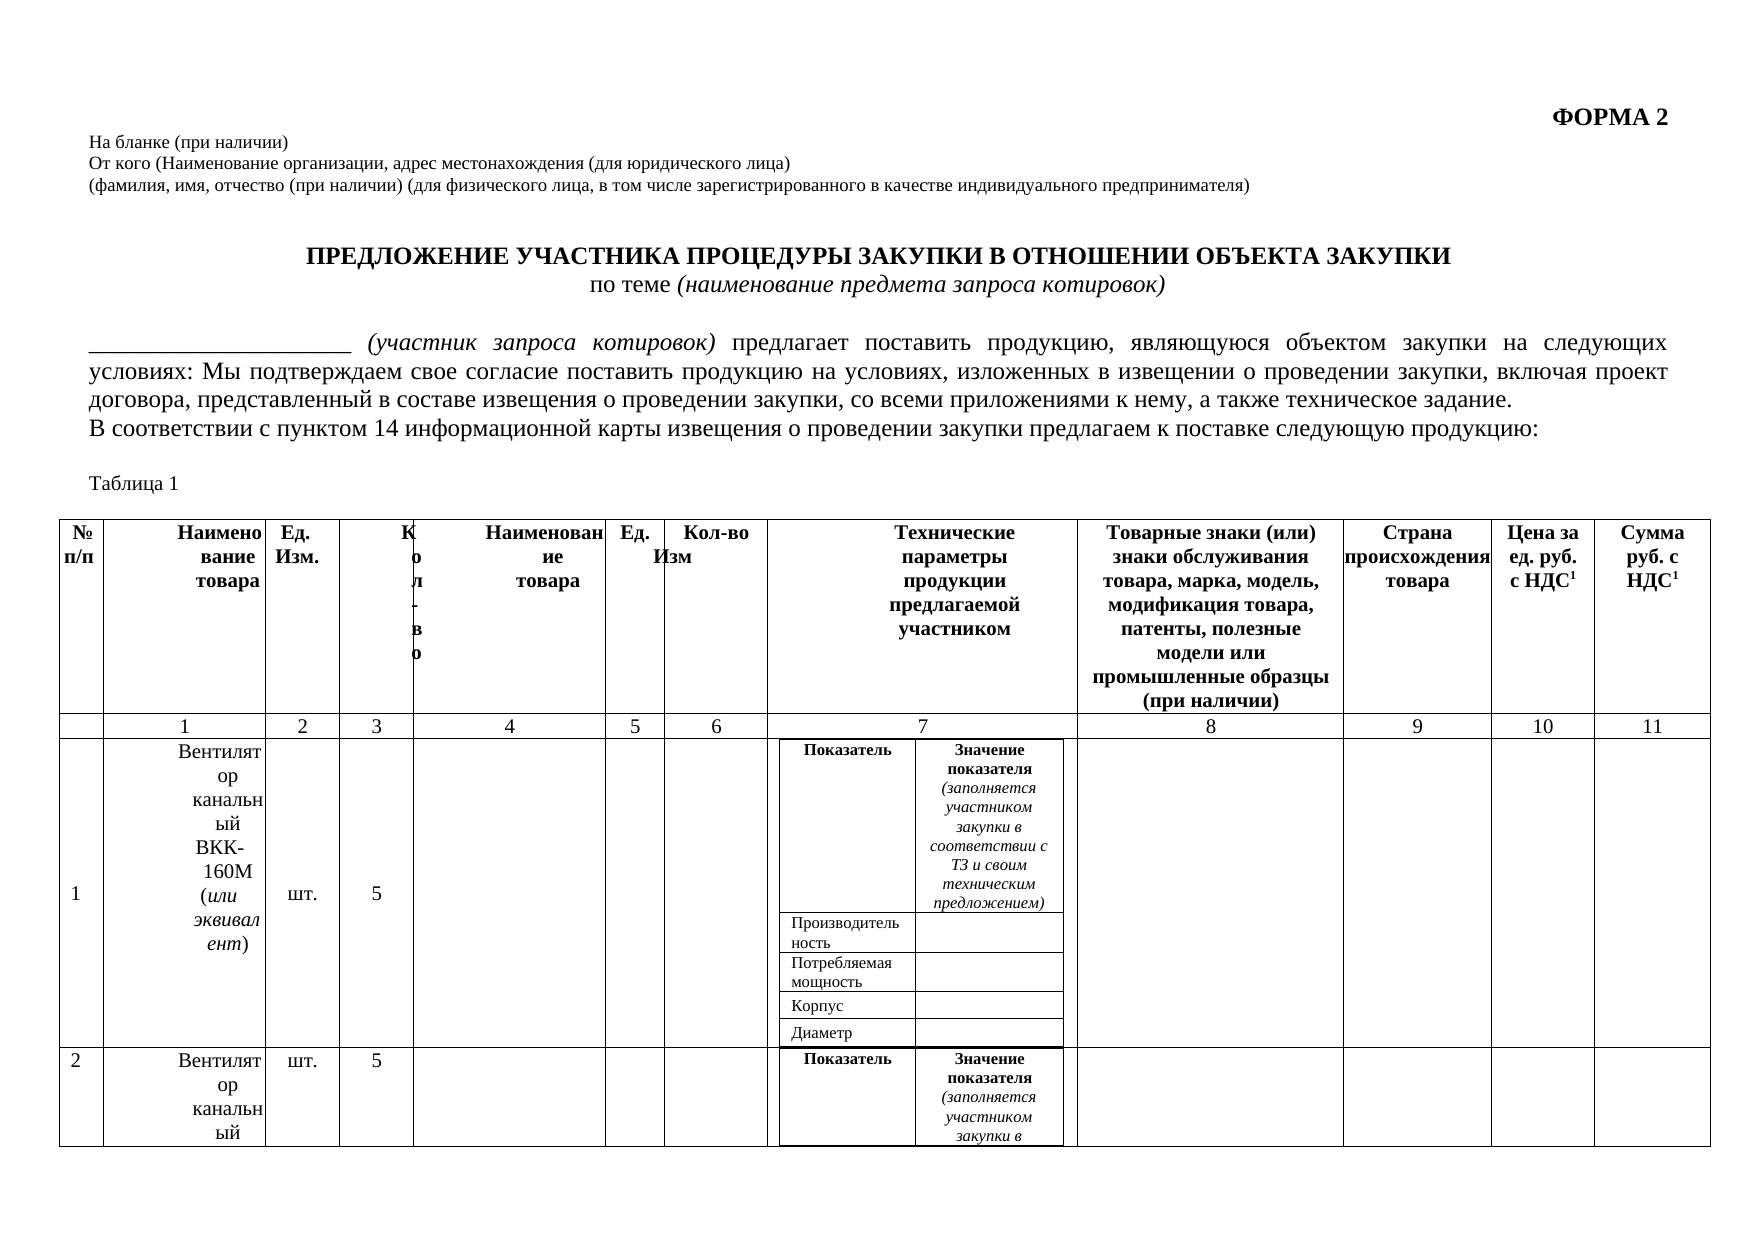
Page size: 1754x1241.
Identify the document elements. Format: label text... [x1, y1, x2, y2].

table_header Наименование товара [414, 520, 605, 712]
table_cell [780, 1019, 915, 1046]
table_cell [916, 913, 1063, 952]
table_cell шт. [266, 739, 339, 1047]
table_cell 5 [606, 714, 664, 738]
table_header Страна происхождения товара [1344, 520, 1491, 712]
table_cell [414, 739, 605, 1047]
text ФОРМА 2 [325, 102, 1668, 131]
table_cell 8 [1078, 714, 1343, 738]
table_header № п/п [60, 520, 103, 712]
table_cell [780, 740, 915, 912]
table_cell [916, 1019, 1063, 1046]
table_cell 4 [414, 714, 605, 738]
text ПРЕДЛОЖЕНИЕ УЧАСТНИКА ПРОЦЕДУРЫ ЗАКУПКИ В ОТНОШЕНИИ ОБЪЕКТА ЗАКУПКИ [89, 241, 1668, 269]
table_cell 11 [1595, 714, 1710, 738]
table_cell [780, 992, 915, 1018]
table_header Кол-во [665, 520, 767, 712]
table_cell [916, 992, 1063, 1018]
table_header Сумма руб. с НДС1 [1595, 520, 1710, 712]
table_cell 7 [768, 714, 1077, 738]
table_cell [916, 1049, 1063, 1145]
table_cell Вентилятор канальный ВКК-160М (или эквивалент) [104, 739, 265, 1047]
table_cell [768, 739, 779, 1047]
table_cell [780, 1049, 915, 1145]
table_cell 5 [340, 739, 413, 1047]
table_header Товарные знаки (или) знаки обслуживания товара, марка, модель, модификация товара, патенты, полезные модели или промышленные образцы (при наличии) [1078, 520, 1343, 712]
text _____________________ (участник запроса котировок) предлагает поставить продукцию, являющуюся объектом закупки на следующих условиях: Мы подтверждаем свое согласие поставить продукцию на условиях, изложенных в извещении о проведении закупки, включая проект договора, представленный в составе извещения о проведении закупки, со всеми приложениями к нему, а также техническое задание. [89, 327, 1668, 413]
text На бланке (при наличии) [89, 131, 1668, 152]
table_cell [414, 1048, 605, 1146]
table_cell шт. [266, 1048, 339, 1146]
table_cell [1064, 739, 1077, 1047]
table_cell 2 [266, 714, 339, 738]
table_header Технические параметры продукции предлагаемой участником [768, 520, 1077, 712]
table_cell 9 [1344, 714, 1491, 738]
table_cell [1078, 1048, 1343, 1146]
table_header Кол-во [340, 520, 413, 712]
table_cell 1 [104, 714, 265, 738]
table_cell [916, 953, 1063, 991]
text Таблица 1 [89, 471, 1668, 495]
table_cell [1344, 739, 1491, 1047]
table_cell [1344, 1048, 1491, 1146]
table_cell 2 [60, 1048, 103, 1146]
table_cell [916, 740, 1063, 912]
text От кого (Наименование организации, адрес местонахождения (для юридического лица) [89, 152, 1668, 174]
table_cell [1595, 1048, 1710, 1146]
table_cell [1064, 1048, 1077, 1146]
table_cell [1078, 739, 1343, 1047]
table_cell 6 [665, 714, 767, 738]
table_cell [104, 1048, 265, 1146]
table_cell [780, 953, 915, 991]
table_header Наименование товара [104, 520, 265, 712]
table_cell [606, 739, 664, 1047]
table_cell [1492, 1048, 1594, 1146]
table_cell [1492, 739, 1594, 1047]
text (фамилия, имя, отчество (при наличии) (для физического лица, в том числе зарегистрированного в качестве индивидуального предпринимателя) [89, 174, 1668, 195]
table_cell 3 [340, 714, 413, 738]
table_header Ед. Изм. [606, 520, 664, 712]
text по теме (наименование предмета запроса котировок) [89, 269, 1668, 298]
table_cell [665, 1048, 767, 1146]
table_cell 5 [340, 1048, 413, 1146]
table_cell [1595, 739, 1710, 1047]
table_header Цена за ед. руб. с НДС1 [1492, 520, 1594, 712]
table_cell 10 [1492, 714, 1594, 738]
table_cell [665, 739, 767, 1047]
table_cell 1 [60, 739, 103, 1047]
table_cell [768, 1048, 779, 1146]
table_header Ед. Изм. [266, 520, 339, 712]
text В соответствии с пунктом 14 информационной карты извещения о проведении закупки предлагаем к поставке следующую продукцию: [89, 413, 1668, 442]
table_cell [60, 714, 103, 738]
table_cell [780, 913, 915, 952]
table_cell [606, 1048, 664, 1146]
